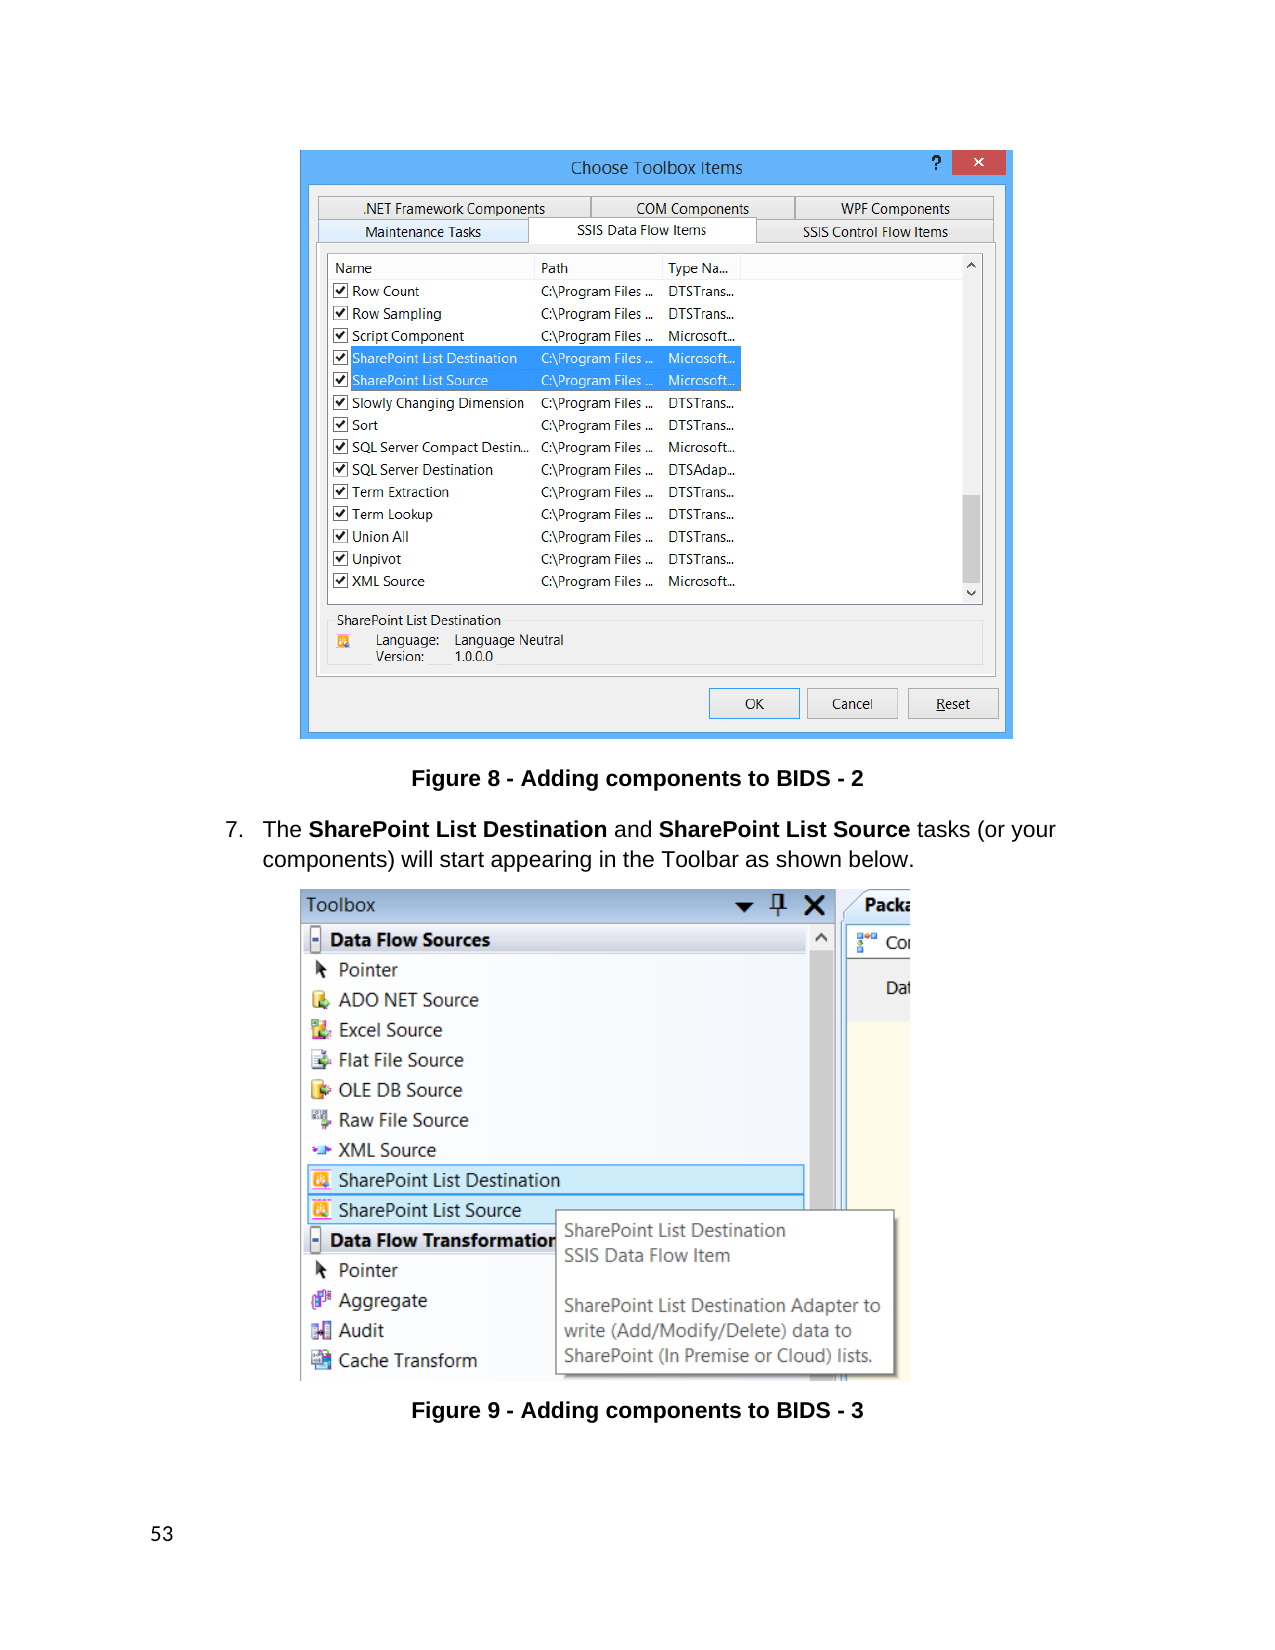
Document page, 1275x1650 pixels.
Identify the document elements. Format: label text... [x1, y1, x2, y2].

picture [300, 150, 1013, 739]
text Figure 9 - Adding components to BIDS - 3 [150, 1397, 1125, 1423]
picture [300, 889, 911, 1381]
list The SharePoint List Destination and SharePoint List Source tasks (or your components) will start appearing in the Toolbar as shown below. [225, 816, 1125, 873]
text Figure 8 - Adding components to BIDS - 2 [150, 765, 1125, 792]
